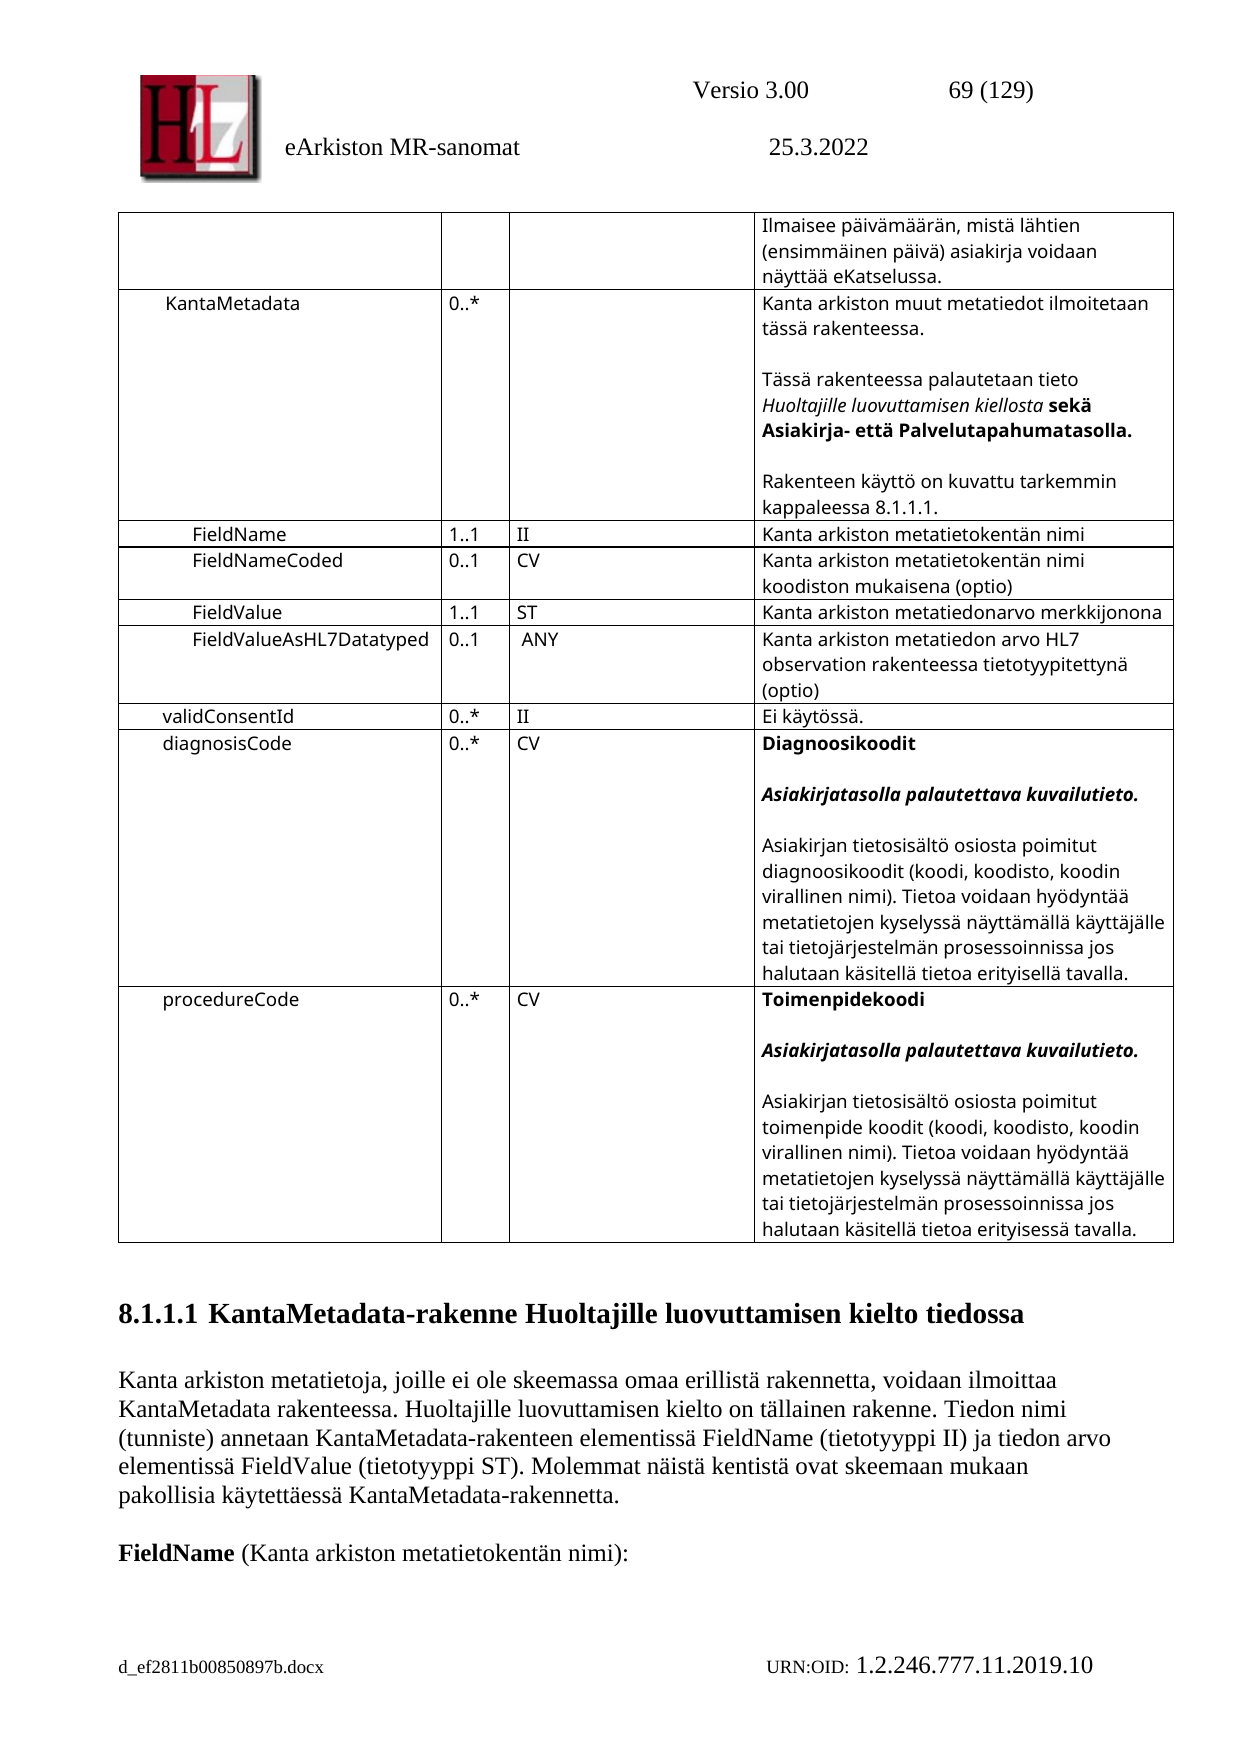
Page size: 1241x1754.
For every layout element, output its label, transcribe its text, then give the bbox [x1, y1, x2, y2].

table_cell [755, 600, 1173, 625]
picture [140, 75, 263, 183]
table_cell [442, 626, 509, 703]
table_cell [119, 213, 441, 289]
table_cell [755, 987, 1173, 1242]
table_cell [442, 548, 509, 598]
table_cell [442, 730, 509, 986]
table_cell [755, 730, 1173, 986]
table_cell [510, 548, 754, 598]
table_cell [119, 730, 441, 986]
text FieldName (Kanta arkiston metatietokentän nimi): [118, 1538, 1122, 1566]
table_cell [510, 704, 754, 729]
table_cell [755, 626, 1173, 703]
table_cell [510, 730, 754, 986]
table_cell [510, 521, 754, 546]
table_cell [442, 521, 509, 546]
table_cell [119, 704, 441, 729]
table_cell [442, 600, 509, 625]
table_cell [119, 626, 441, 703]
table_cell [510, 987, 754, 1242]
text Kanta arkiston metatietoja, joille ei ole skeemassa omaa erillistä rakennetta, voidaan ilmoittaa KantaMetadata rakenteessa. Huoltajille luovuttamisen kielto on tällainen rakenne. Tiedon nimi (tunniste) annetaan KantaMetadata-rakenteen elementissä FieldName (tietotyyppi II) ja tiedon arvo elementissä FieldValue (tietotyyppi ST). Molemmat näistä kentistä ovat skeemaan mukaan pakollisia käytettäessä KantaMetadata-rakennetta. [118, 1365, 1122, 1509]
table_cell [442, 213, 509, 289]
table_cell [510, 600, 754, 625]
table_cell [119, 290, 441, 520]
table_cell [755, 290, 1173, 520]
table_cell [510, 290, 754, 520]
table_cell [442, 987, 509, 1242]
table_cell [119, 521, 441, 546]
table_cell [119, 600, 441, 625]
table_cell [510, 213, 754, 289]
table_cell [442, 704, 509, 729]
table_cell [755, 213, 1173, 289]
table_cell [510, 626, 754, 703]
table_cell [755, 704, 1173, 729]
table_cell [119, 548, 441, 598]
subtitle KantaMetadata-rakenne Huoltajille luovuttamisen kielto tiedossa [118, 1297, 1122, 1330]
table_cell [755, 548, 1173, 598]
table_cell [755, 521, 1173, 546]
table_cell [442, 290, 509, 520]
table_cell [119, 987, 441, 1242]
